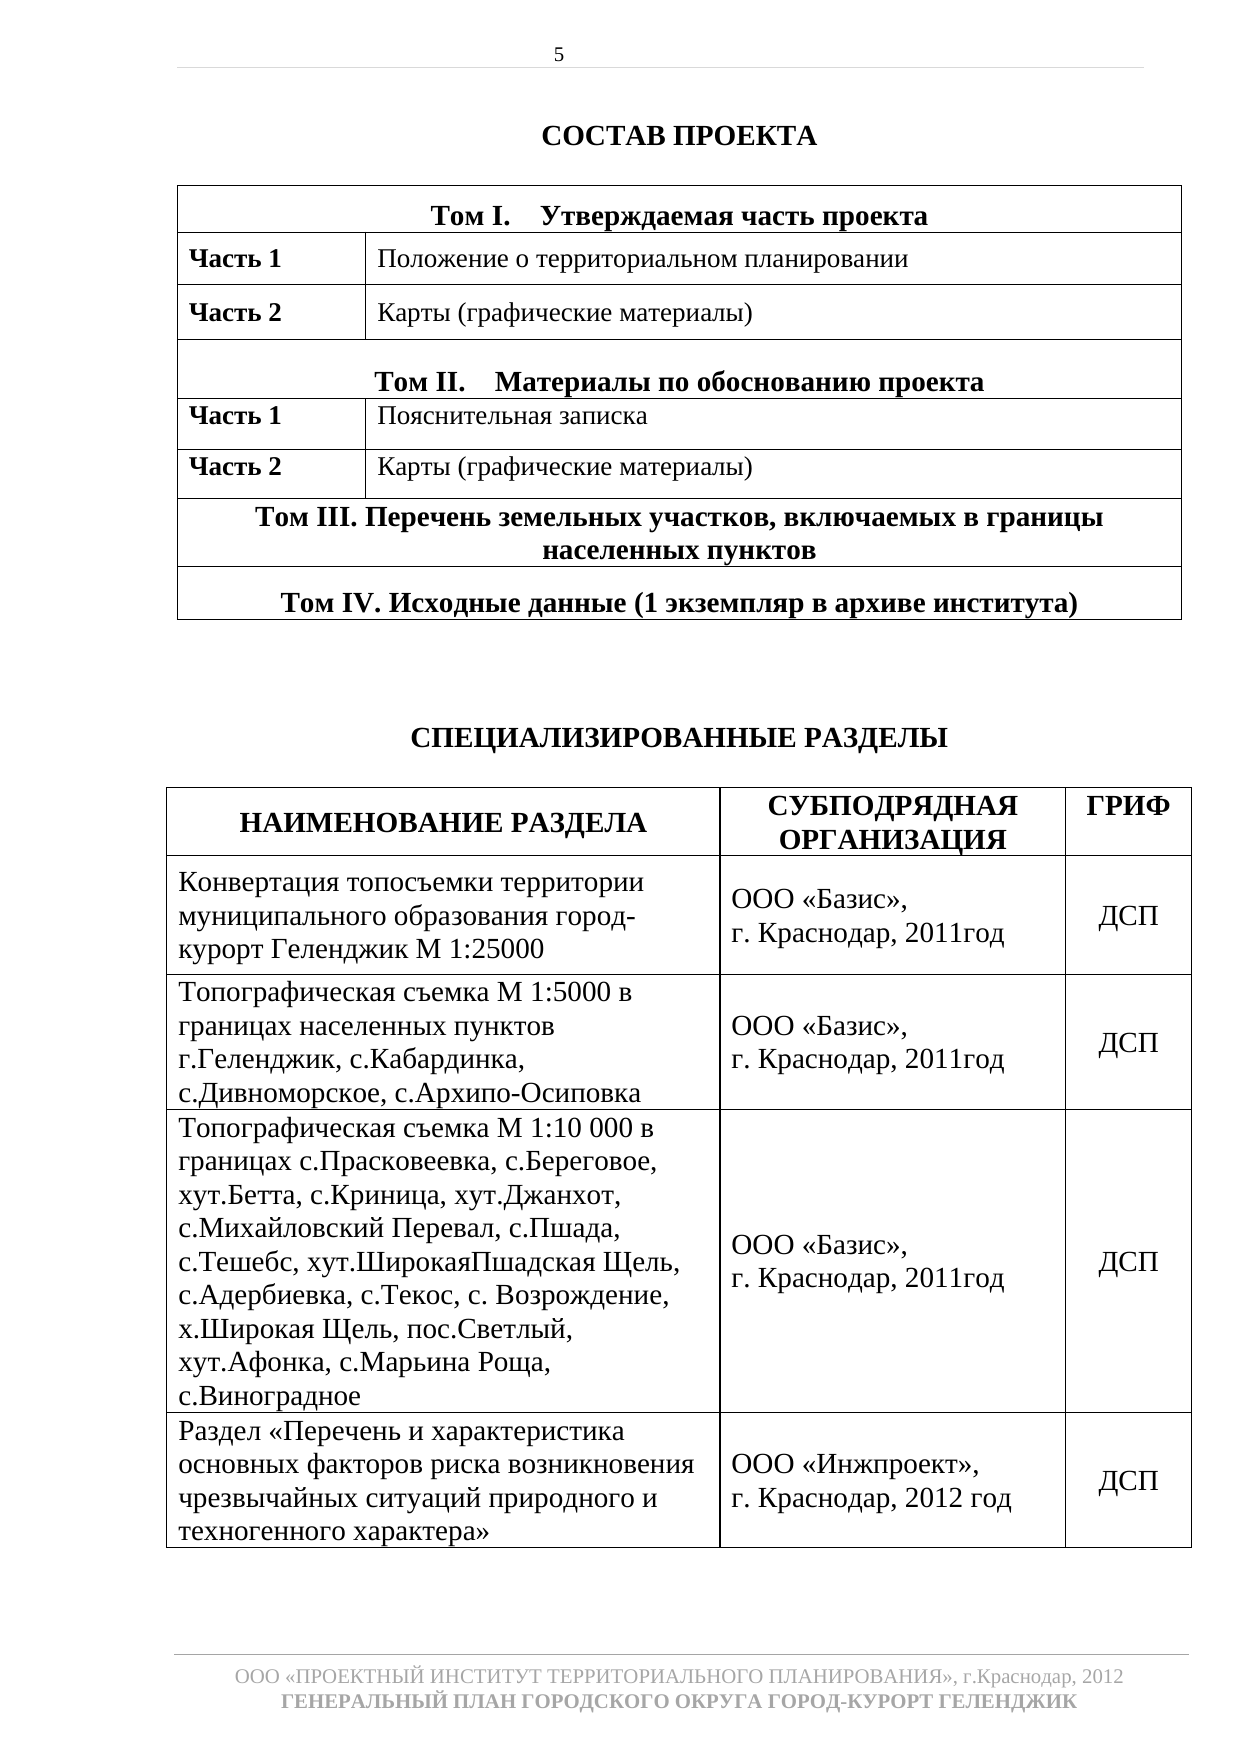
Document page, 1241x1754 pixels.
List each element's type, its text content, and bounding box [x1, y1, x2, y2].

table_cell Часть 2 [178, 450, 365, 498]
table_cell Пояснительная записка [366, 399, 1181, 449]
table_cell ООО «Базис», г. Краснодар, 2011год [721, 856, 1065, 973]
table_cell ООО «Базис», г. Краснодар, 2011год [721, 1110, 1065, 1412]
table_cell Конвертация топосъемки территории муниципального образования город-курорт Геленджик М 1:25000 [167, 856, 719, 973]
table_cell Топографическая съемка М 1:10 000 в границах с.Прасковеевка, с.Береговое, хут.Бетта, с.Криница, хут.Джанхот, с.Михайловский Перевал, с.Пшада, с.Тешебс, хут.ШирокаяПшадская Щель, с.Адербиевка, с.Текос, с. Возрождение, х.Широкая Щель, пос.Светлый, хут.Афонка, с.Марьина Роща, с.Виноградное [167, 1110, 719, 1412]
table_cell Том II. Материалы по обоснованию проекта [178, 340, 1181, 398]
text СОСТАВ ПРОЕКТА [177, 118, 1181, 152]
table_cell Часть 1 [178, 233, 365, 283]
table_header Наименование раздела [167, 788, 719, 855]
table_cell ООО «Базис», г. Краснодар, 2011год [721, 975, 1065, 1109]
table_cell ДСП [1066, 856, 1191, 973]
table_cell ДСП [1066, 1413, 1191, 1547]
table_cell Том IV. Исходные данные (1 экземпляр в архиве института) [178, 567, 1181, 618]
table_cell ДСП [1066, 1110, 1191, 1412]
text СПЕЦИАЛИЗИРОВАННЫЕ РАЗДЕЛЫ [177, 720, 1181, 754]
table_header гриф [1066, 788, 1191, 855]
table_cell Часть 1 [178, 399, 365, 449]
table_cell Положение о территориальном планировании [366, 233, 1181, 283]
table_cell Карты (графические материалы) [366, 285, 1181, 339]
table_cell Том III. Перечень земельных участков, включаемых в границы населенных пунктов [178, 499, 1181, 566]
table_cell ООО «Инжпроект», г. Краснодар, [721, 1413, 1065, 1547]
table_cell Топографическая съемка М 1:5000 в границах населенных пунктов г.Геленджик, с.Кабардинка, с.Дивноморское, с.Архипо-Осиповка [167, 975, 719, 1109]
table_cell ДСП [1066, 975, 1191, 1109]
table_cell Карты (графические материалы) [366, 450, 1181, 498]
table_cell Часть 2 [178, 285, 365, 339]
table_header Субподрядная организация [721, 788, 1065, 855]
table_cell Раздел «Перечень и характеристика основных факторов риска возникновения чрезвычайных ситуаций природного и техногенного характера» [167, 1413, 719, 1547]
table_header Том I. Утверждаемая часть проекта [178, 186, 1181, 232]
